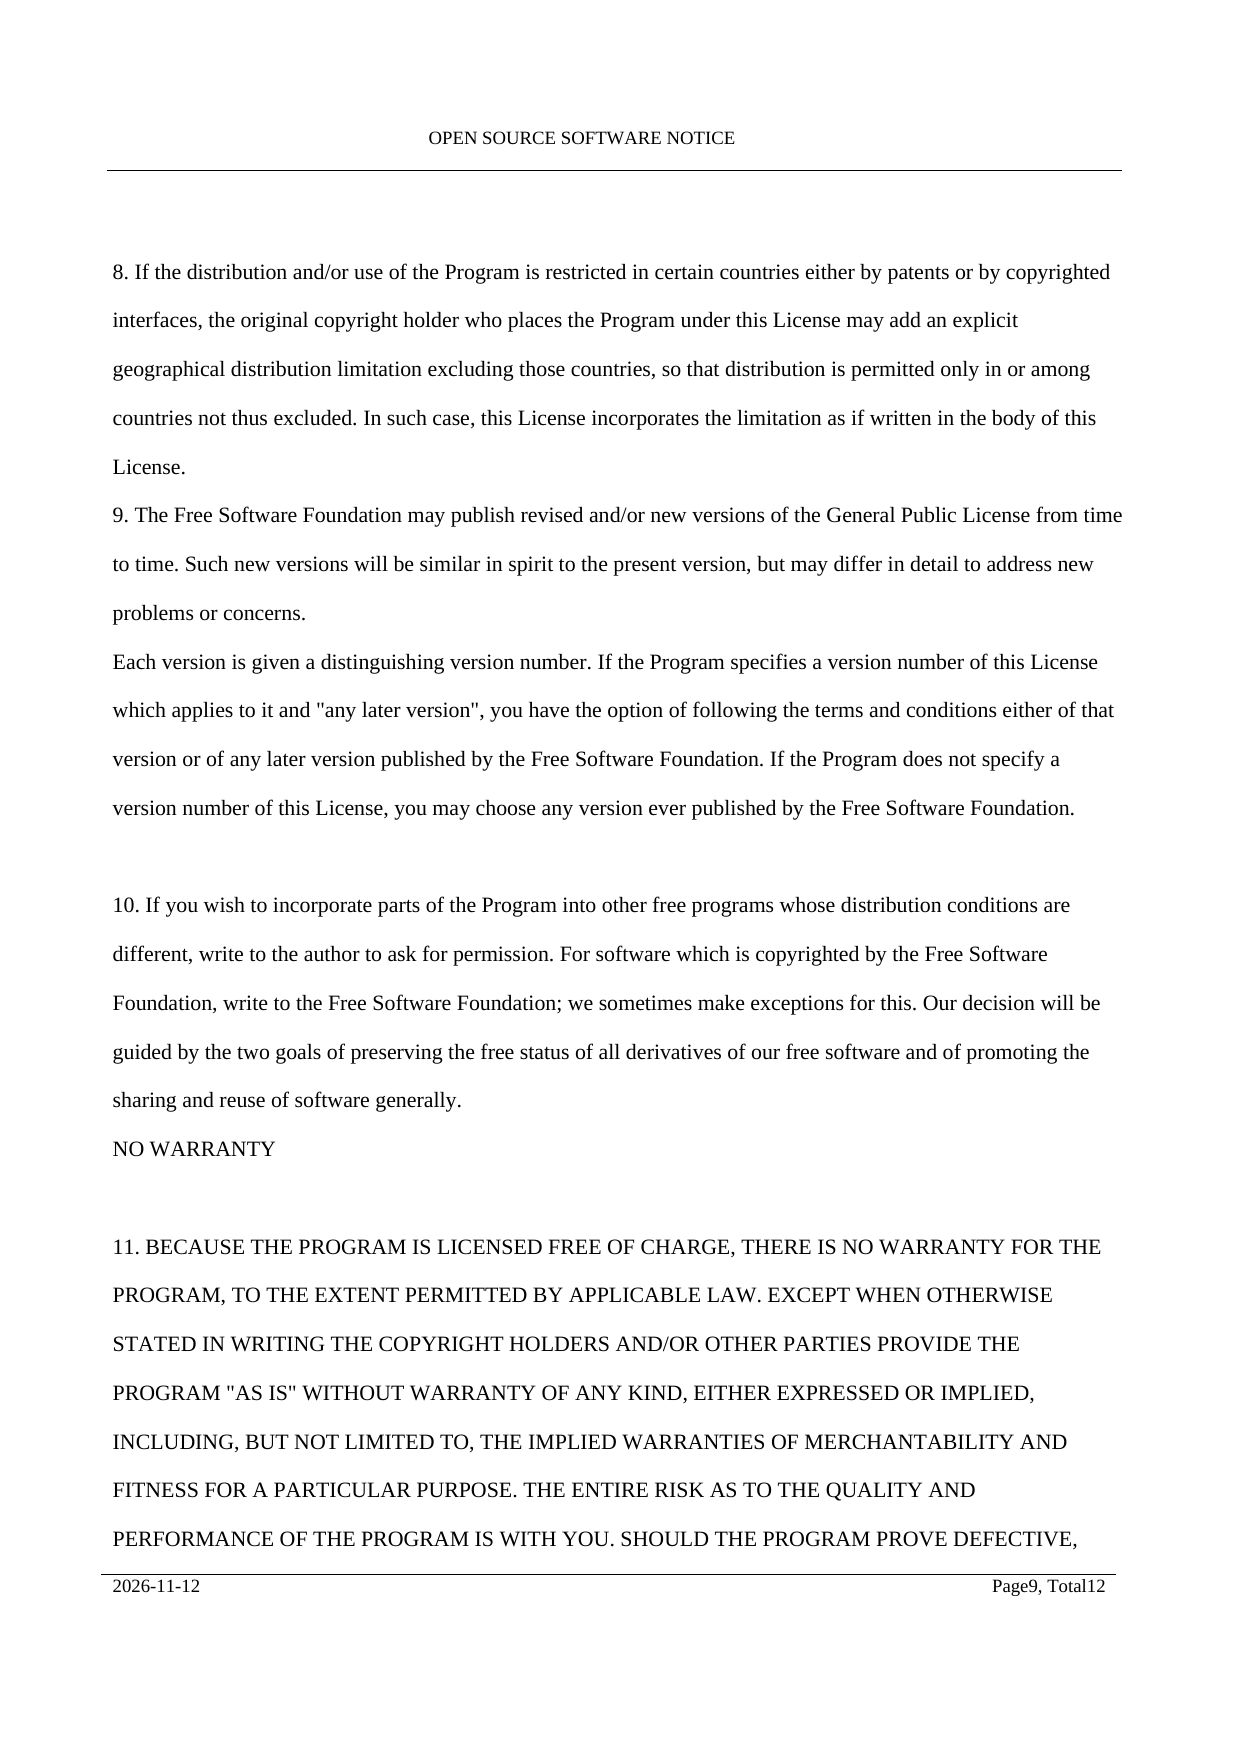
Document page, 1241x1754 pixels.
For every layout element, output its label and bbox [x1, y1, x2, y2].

text [112, 206, 1128, 1555]
